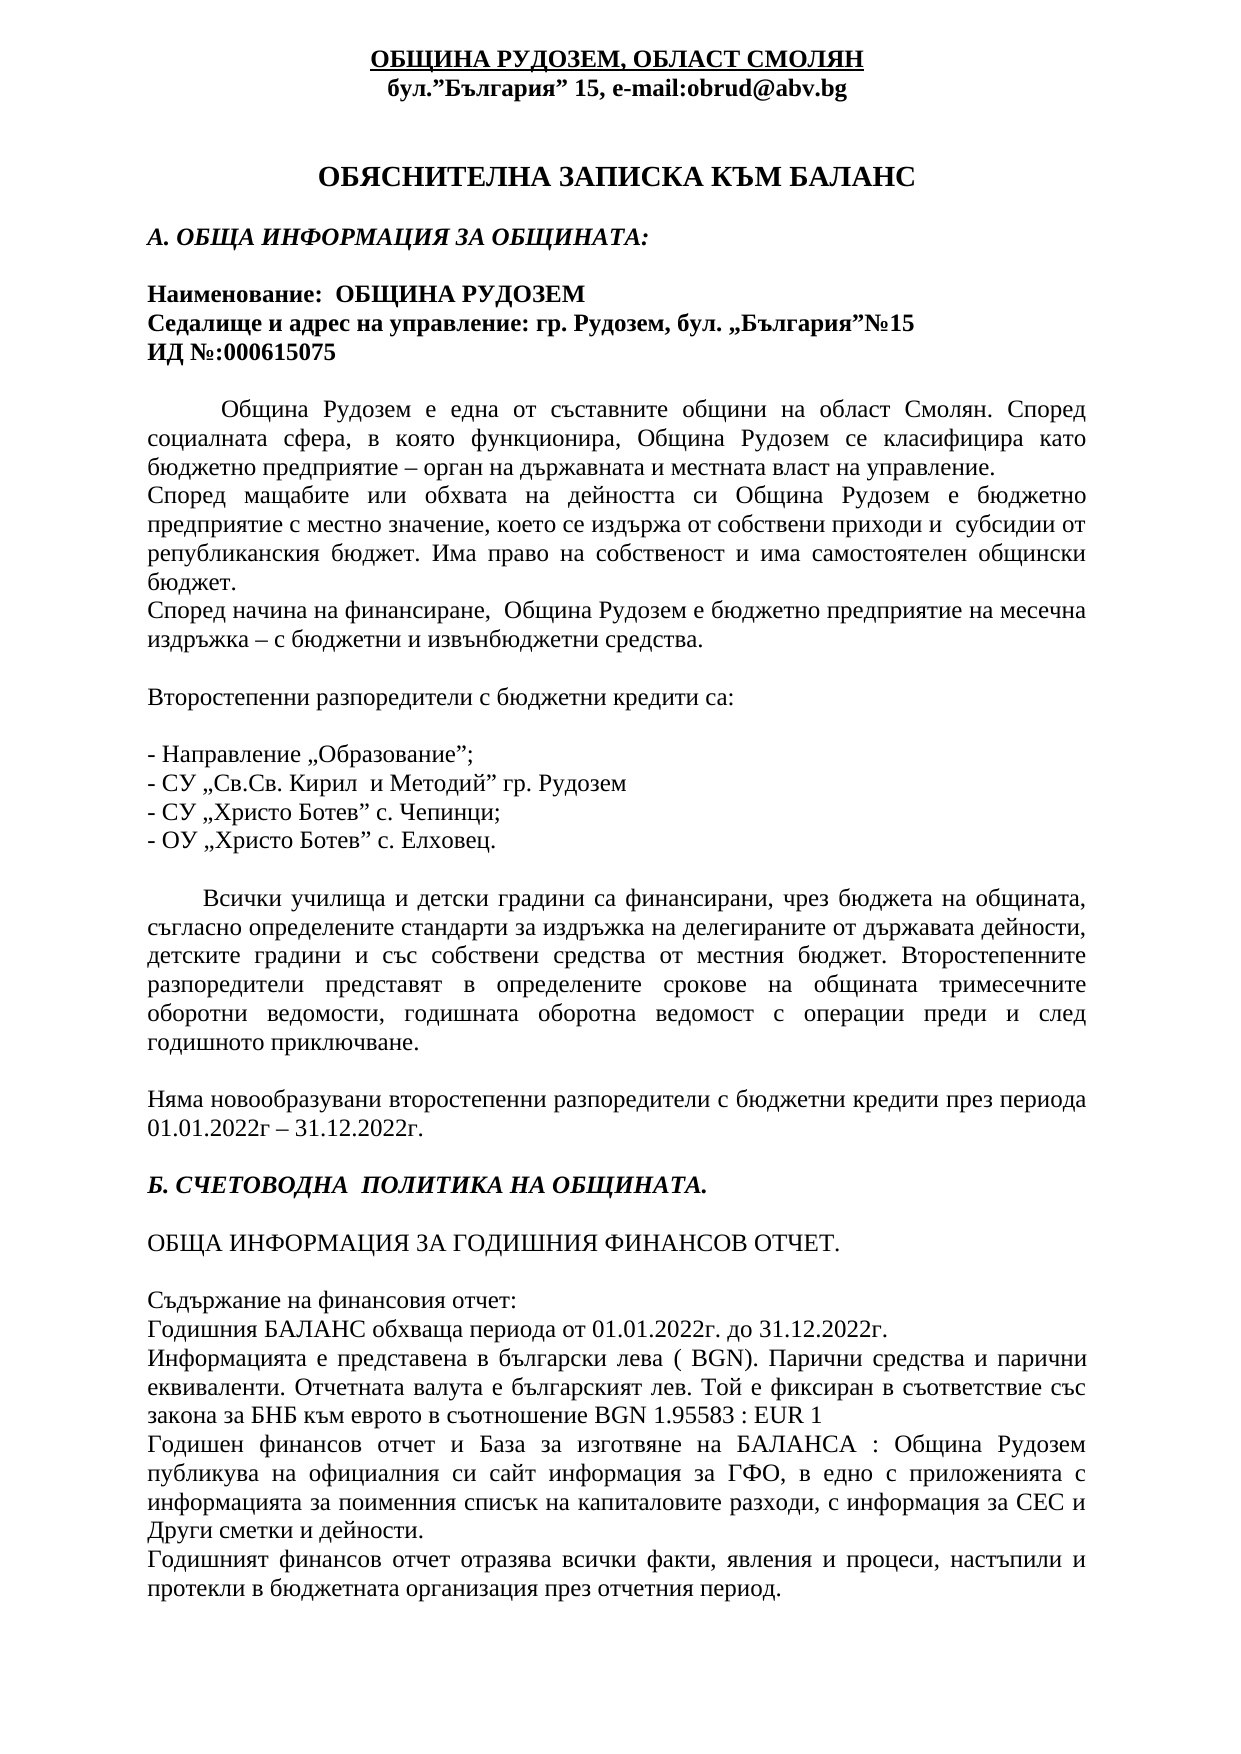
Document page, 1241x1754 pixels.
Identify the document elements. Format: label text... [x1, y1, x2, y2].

text ОБЩА ИНФОРМАЦИЯ ЗА ГОДИШНИЯ ФИНАНСОВ ОТЧЕТ. [147, 1228, 1087, 1257]
text А. ОБЩА ИНФОРМАЦИЯ ЗА ОБЩИНАТА: [147, 222, 1087, 250]
text Няма новообразувани второстепенни разпоредители с бюджетни кредити през периода 01.01.2022г – 31.12.2022г. [147, 1084, 1087, 1142]
text Според мащабите или обхвата на дейността си Община Рудозем е бюджетно предприятие с местно значение, което се издържа от собствени приходи и субсидии от републиканския бюджет. Има право на собственост и има самостоятелен общински бюджет. [147, 480, 1087, 595]
text Информацията е представена в български лева ( BGN). Парични средства и парични еквиваленти. Отчетната валута е българският лев. Той е фиксиран в съответствие със закона за БНБ към еврото в съотношение BGN 1.95583 : EUR 1 [147, 1343, 1087, 1429]
text Б. СЧЕТОВОДНА ПОЛИТИКА НА ОБЩИНАТА. [147, 1170, 1087, 1199]
text Съдържание на финансовия отчет: [147, 1285, 1087, 1314]
text - СУ „Св.Св. Кирил и Методий” гр. Рудозем [147, 768, 1087, 797]
text - Направление „Образование”; [147, 739, 1087, 768]
text бул.”България” 15, e-mail:obrud@abv.bg [147, 73, 1087, 102]
text Община Рудозем е една от съставните общини на област Смолян. Според социалната сфера, в която функционира, Община Рудозем се класифицира като бюджетно предприятие – орган на държавната и местната власт на управление. [147, 394, 1087, 480]
text Наименование: ОБЩИНА РУДОЗЕМ [147, 279, 1087, 308]
text ОБЯСНИТЕЛНА ЗАПИСКА КЪМ БАЛАНС [147, 159, 1087, 193]
text - СУ „Христо Ботев” с. Чепинци; [147, 797, 1087, 825]
text ОБЩИНА РУДОЗЕМ, ОБЛАСТ СМОЛЯН [147, 44, 1087, 73]
text Седалище и адрес на управление: гр. Рудозем, бул. „България”№15 [147, 308, 1087, 337]
text - ОУ „Христо Ботев” с. Елховец. [147, 825, 1087, 854]
text Годишният финансов отчет отразява всички факти, явления и процеси, настъпили и протекли в бюджетната организация през отчетния период. [147, 1544, 1087, 1602]
text Годишен финансов отчет и База за изготвяне на БАЛАНСА : Община Рудозем публикува на официалния си сайт информация за ГФО, в едно с приложенията с информацията за поименния списък на капиталовите разходи, с информация за СЕС и Други сметки и дейности. [147, 1429, 1087, 1544]
text Всички училища и детски градини са финансирани, чрез бюджета на общината, съгласно определените стандарти за издръжка на делегираните от държавата дейности, детските градини и със собствени средства от местния бюджет. Второстепенните разпоредители представят в определените срокове на общината тримесечните оборотни ведомости, годишната оборотна ведомост с операции преди и след годишното приключване. [147, 883, 1087, 1055]
text ИД №:000615075 [147, 337, 1087, 365]
text Годишния БАЛАНС обхваща периода от 01.01.2022г. до 31.12.2022г. [147, 1314, 1087, 1343]
text Второстепенни разпоредители с бюджетни кредити са: [147, 682, 1087, 710]
text Според начина на финансиране, Община Рудозем е бюджетно предприятие на месечна издръжка – с бюджетни и извънбюджетни средства. [147, 595, 1087, 653]
